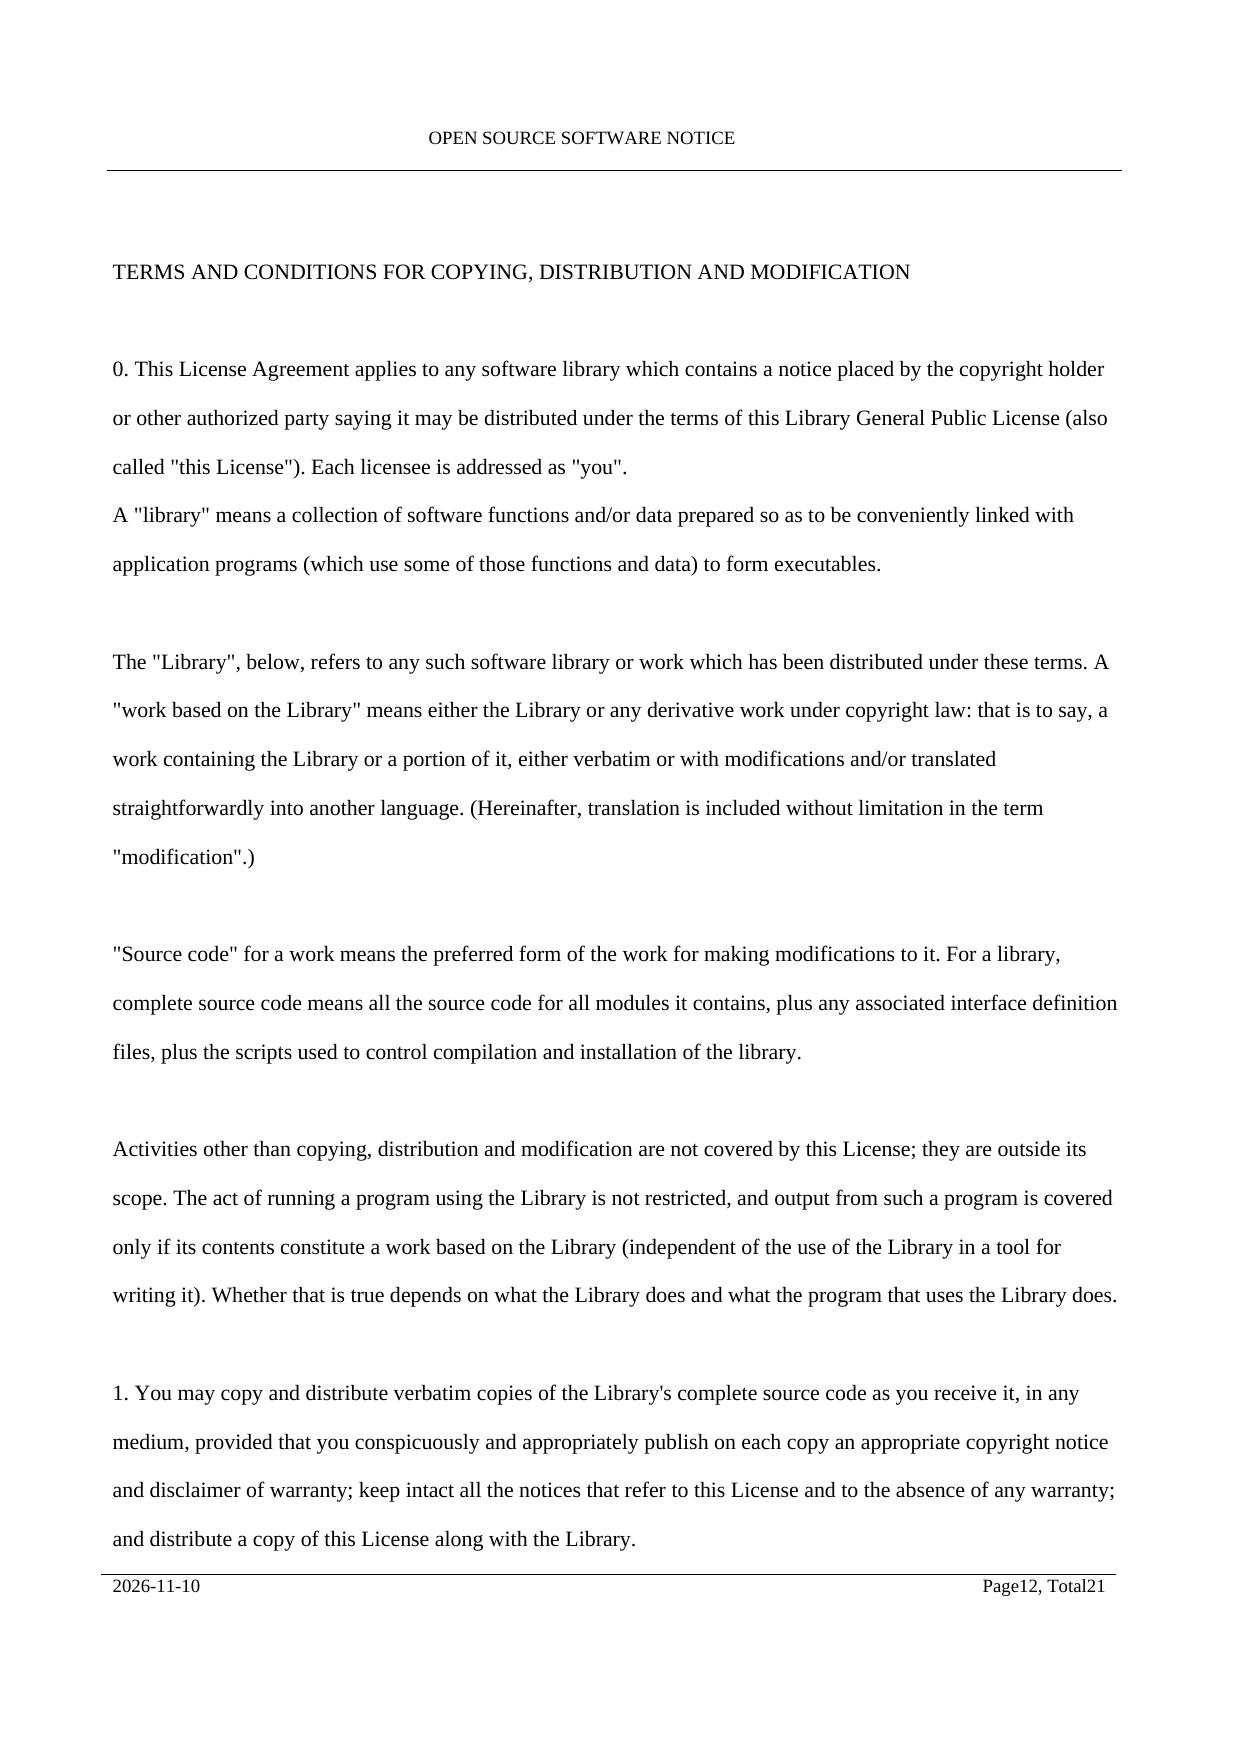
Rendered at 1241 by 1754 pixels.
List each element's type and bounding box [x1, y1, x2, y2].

text [112, 206, 1128, 1555]
